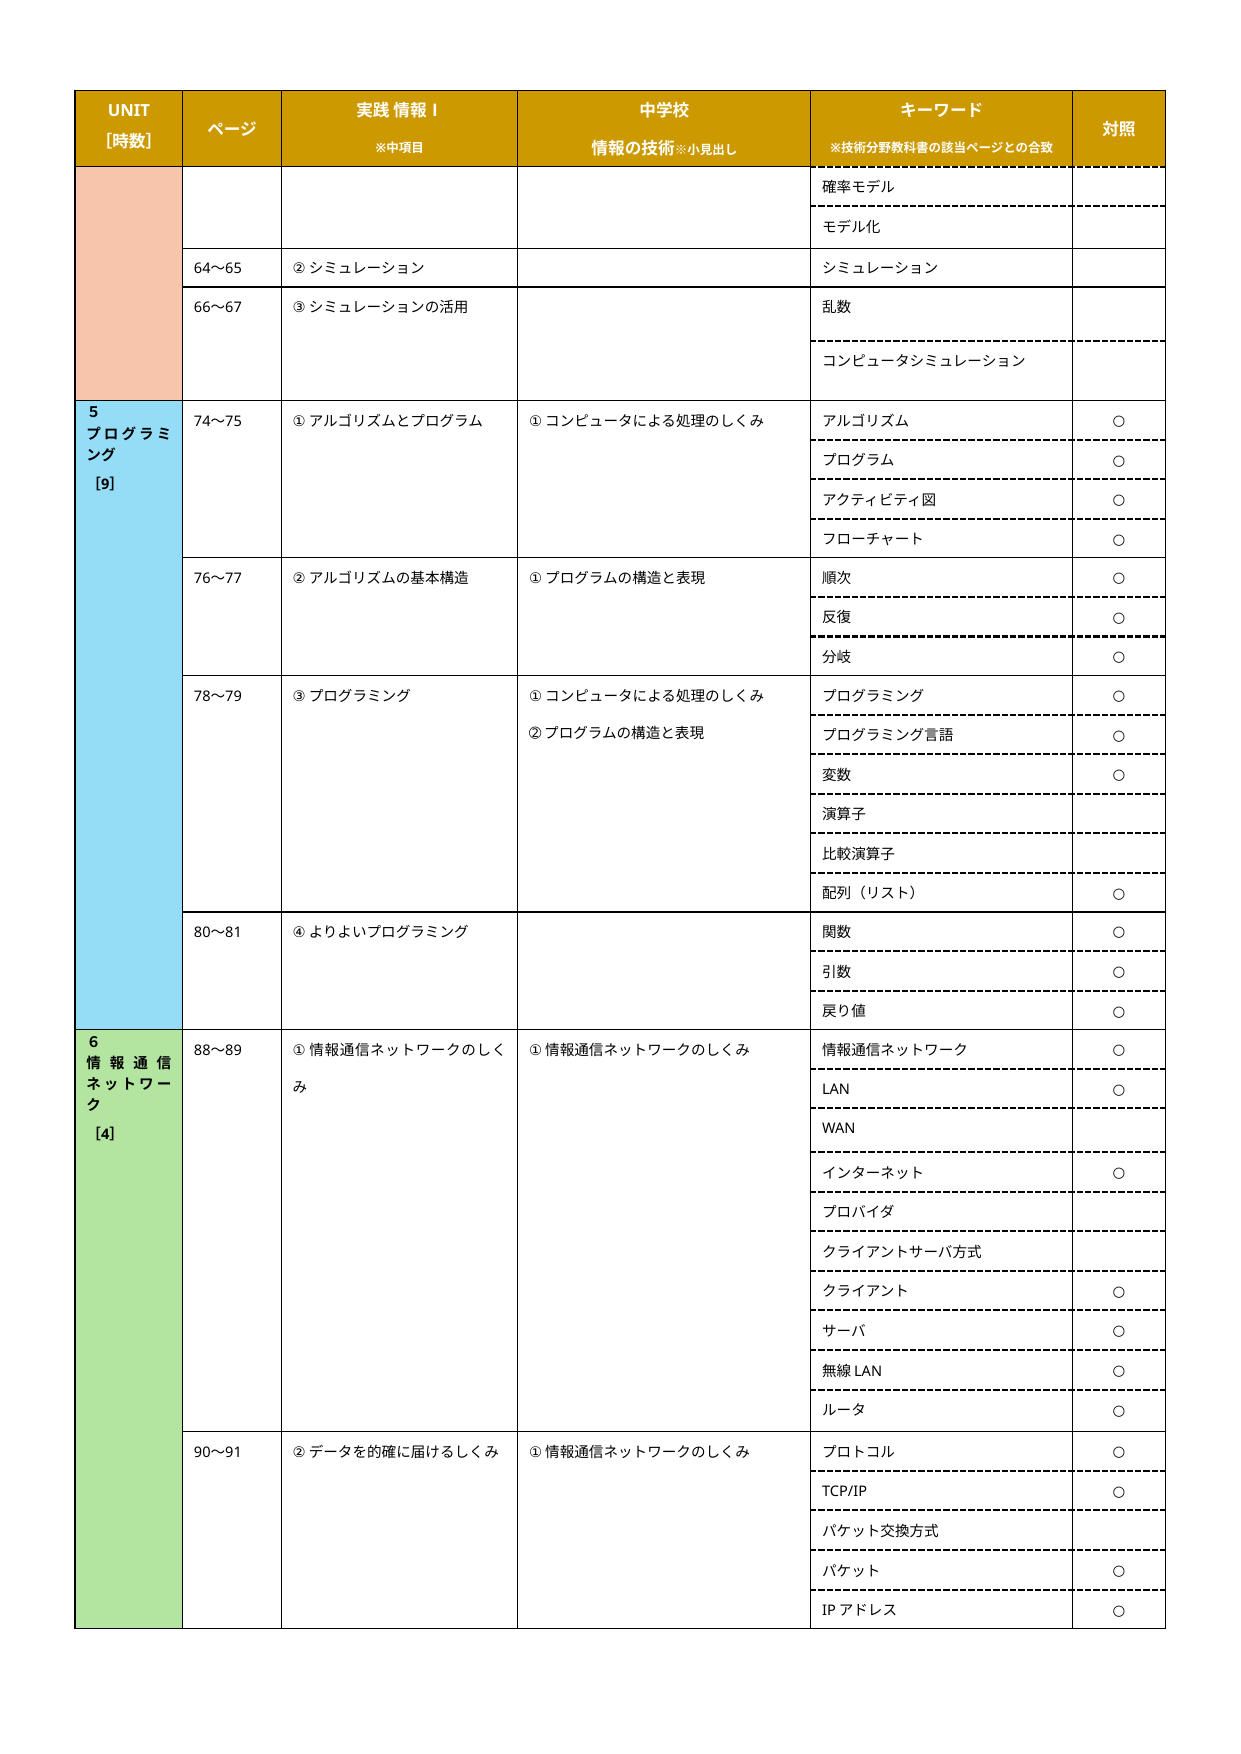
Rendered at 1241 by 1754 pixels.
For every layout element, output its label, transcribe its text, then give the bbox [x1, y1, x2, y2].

table_cell [1073, 340, 1165, 400]
table_header 中学校 情報の技術※小見出し [518, 91, 810, 166]
table_cell [1073, 1230, 1165, 1270]
table_cell クライアントサーバ方式 [811, 1230, 1072, 1270]
table_cell [1073, 166, 1165, 205]
table_cell ④よりよいプログラミング [282, 913, 517, 1029]
table_cell ○ [1073, 950, 1165, 989]
table_cell フローチャート [811, 518, 1072, 557]
table_cell ○ [1073, 1389, 1165, 1431]
table_cell 情報通信ネットワーク [811, 1030, 1072, 1068]
table_header UNIT ［時数］ [76, 91, 182, 166]
table_cell ○ [1073, 676, 1165, 713]
table_cell プログラミング言語 [811, 714, 1072, 753]
table_cell 分岐 [811, 635, 1072, 675]
table_cell シミュレーション [811, 249, 1072, 286]
table_cell サーバ [811, 1309, 1072, 1349]
table_cell 変数 [811, 753, 1072, 793]
table_cell プロバイダ [811, 1191, 1072, 1230]
table_cell ○ [1073, 478, 1165, 518]
table_cell [1073, 1107, 1165, 1151]
table_cell インターネット [811, 1151, 1072, 1191]
table_cell プロトコル [811, 1432, 1072, 1470]
table_cell ○ [1073, 1309, 1165, 1349]
table_cell [1073, 249, 1165, 286]
table_cell [1073, 1191, 1165, 1230]
table_cell アルゴリズム [811, 401, 1072, 438]
table_cell ②アルゴリズムの基本構造 [282, 558, 517, 675]
table_cell [518, 288, 810, 400]
table_cell [1073, 793, 1165, 832]
table_cell LAN [811, 1068, 1072, 1107]
table_cell 78～79 [183, 676, 281, 911]
table_cell ○ [1073, 872, 1165, 911]
table_cell ルータ [811, 1389, 1072, 1431]
table_cell ○ [1073, 1030, 1165, 1068]
table_cell プログラム [811, 439, 1072, 478]
table_cell [1073, 205, 1165, 248]
table_cell ②シミュレーション [282, 249, 517, 286]
table_cell ○ [1073, 1349, 1165, 1388]
table_cell 乱数 [811, 288, 1072, 339]
table_cell ○ [1073, 990, 1165, 1029]
table_cell 比較演算子 [811, 832, 1072, 872]
table_cell [1073, 288, 1165, 339]
table_cell 74～75 [183, 401, 281, 557]
table_cell ○ [1073, 1151, 1165, 1191]
table_cell ○ [1073, 635, 1165, 675]
table_cell ○ [1073, 1068, 1165, 1107]
table_cell ○ [1073, 439, 1165, 478]
table_cell 66～67 [183, 288, 281, 400]
table_cell 関数 [811, 913, 1072, 950]
table_cell 引数 [811, 950, 1072, 989]
table_cell 反復 [811, 596, 1072, 635]
table_cell プログラミング [811, 676, 1072, 713]
table_header 実践 情報Ⅰ ※中項目 [282, 91, 517, 166]
table_cell ○ [1073, 401, 1165, 438]
table_header キーワード ※技術分野教科書の該当ページとの合致 [811, 91, 1072, 166]
table_cell 配列（リスト） [811, 872, 1072, 911]
table_cell TCP/IP [811, 1470, 1072, 1509]
table_cell ○ [1073, 558, 1165, 596]
table_header ページ [183, 91, 281, 166]
table_cell ○ [1073, 913, 1165, 950]
table_cell 演算子 [811, 793, 1072, 832]
table_cell ○ [1073, 1470, 1165, 1509]
table_cell ○ [1073, 518, 1165, 557]
table_cell ①プログラムの構造と表現 [518, 558, 810, 675]
table_cell 確率モデル [811, 166, 1072, 205]
table_cell ①コンピュータによる処理のしくみ ➁プログラムの構造と表現 [518, 676, 810, 911]
table_cell ③シミュレーションの活用 [282, 288, 517, 400]
table_cell [518, 913, 810, 1029]
table_cell 順次 [811, 558, 1072, 596]
table_cell [1073, 1509, 1165, 1549]
table_cell アクティビティ図 [811, 478, 1072, 518]
table_cell ○ [1073, 1432, 1165, 1470]
table_cell IPアドレス [811, 1589, 1072, 1628]
table_cell パケット交換方式 [811, 1509, 1072, 1549]
table_cell ○ [1073, 753, 1165, 793]
table_cell コンピュータシミュレーション [811, 340, 1072, 400]
table_cell [518, 249, 810, 286]
table_cell ○ [1073, 1549, 1165, 1588]
table_cell WAN [811, 1107, 1072, 1151]
table_cell クライアント [811, 1270, 1072, 1309]
table_cell ○ [1073, 714, 1165, 753]
table_cell 80～81 [183, 913, 281, 1029]
table_cell 88～89 [183, 1030, 281, 1431]
table_cell モデル化 [811, 205, 1072, 248]
table_cell ②データを的確に届けるしくみ [282, 1432, 517, 1628]
table_header 対照 [1073, 91, 1165, 166]
table_cell ①アルゴリズムとプログラム [282, 401, 517, 557]
table_cell ６ 情報通信ネットワーク ［4］ [76, 1030, 182, 1628]
table_cell ①情報通信ネットワークのしくみ [518, 1432, 810, 1628]
table_cell 戻り値 [811, 990, 1072, 1029]
table_cell ○ [1073, 596, 1165, 635]
table_cell ①情報通信ネットワークのしくみ [518, 1030, 810, 1431]
table_cell ①コンピュータによる処理のしくみ [518, 401, 810, 557]
table_cell ○ [1073, 1589, 1165, 1628]
table_cell 無線LAN [811, 1349, 1072, 1388]
table_cell ５ プログラミング ［9］ [76, 401, 182, 1029]
table_cell 76～77 [183, 558, 281, 675]
table_cell パケット [811, 1549, 1072, 1588]
table_cell 90～91 [183, 1432, 281, 1628]
table_cell ③プログラミング [282, 676, 517, 911]
table_cell ○ [1073, 1270, 1165, 1309]
table_cell ①情報通信ネットワークのしくみ [282, 1030, 517, 1431]
table_cell 64～65 [183, 249, 281, 286]
table_cell [1073, 832, 1165, 872]
